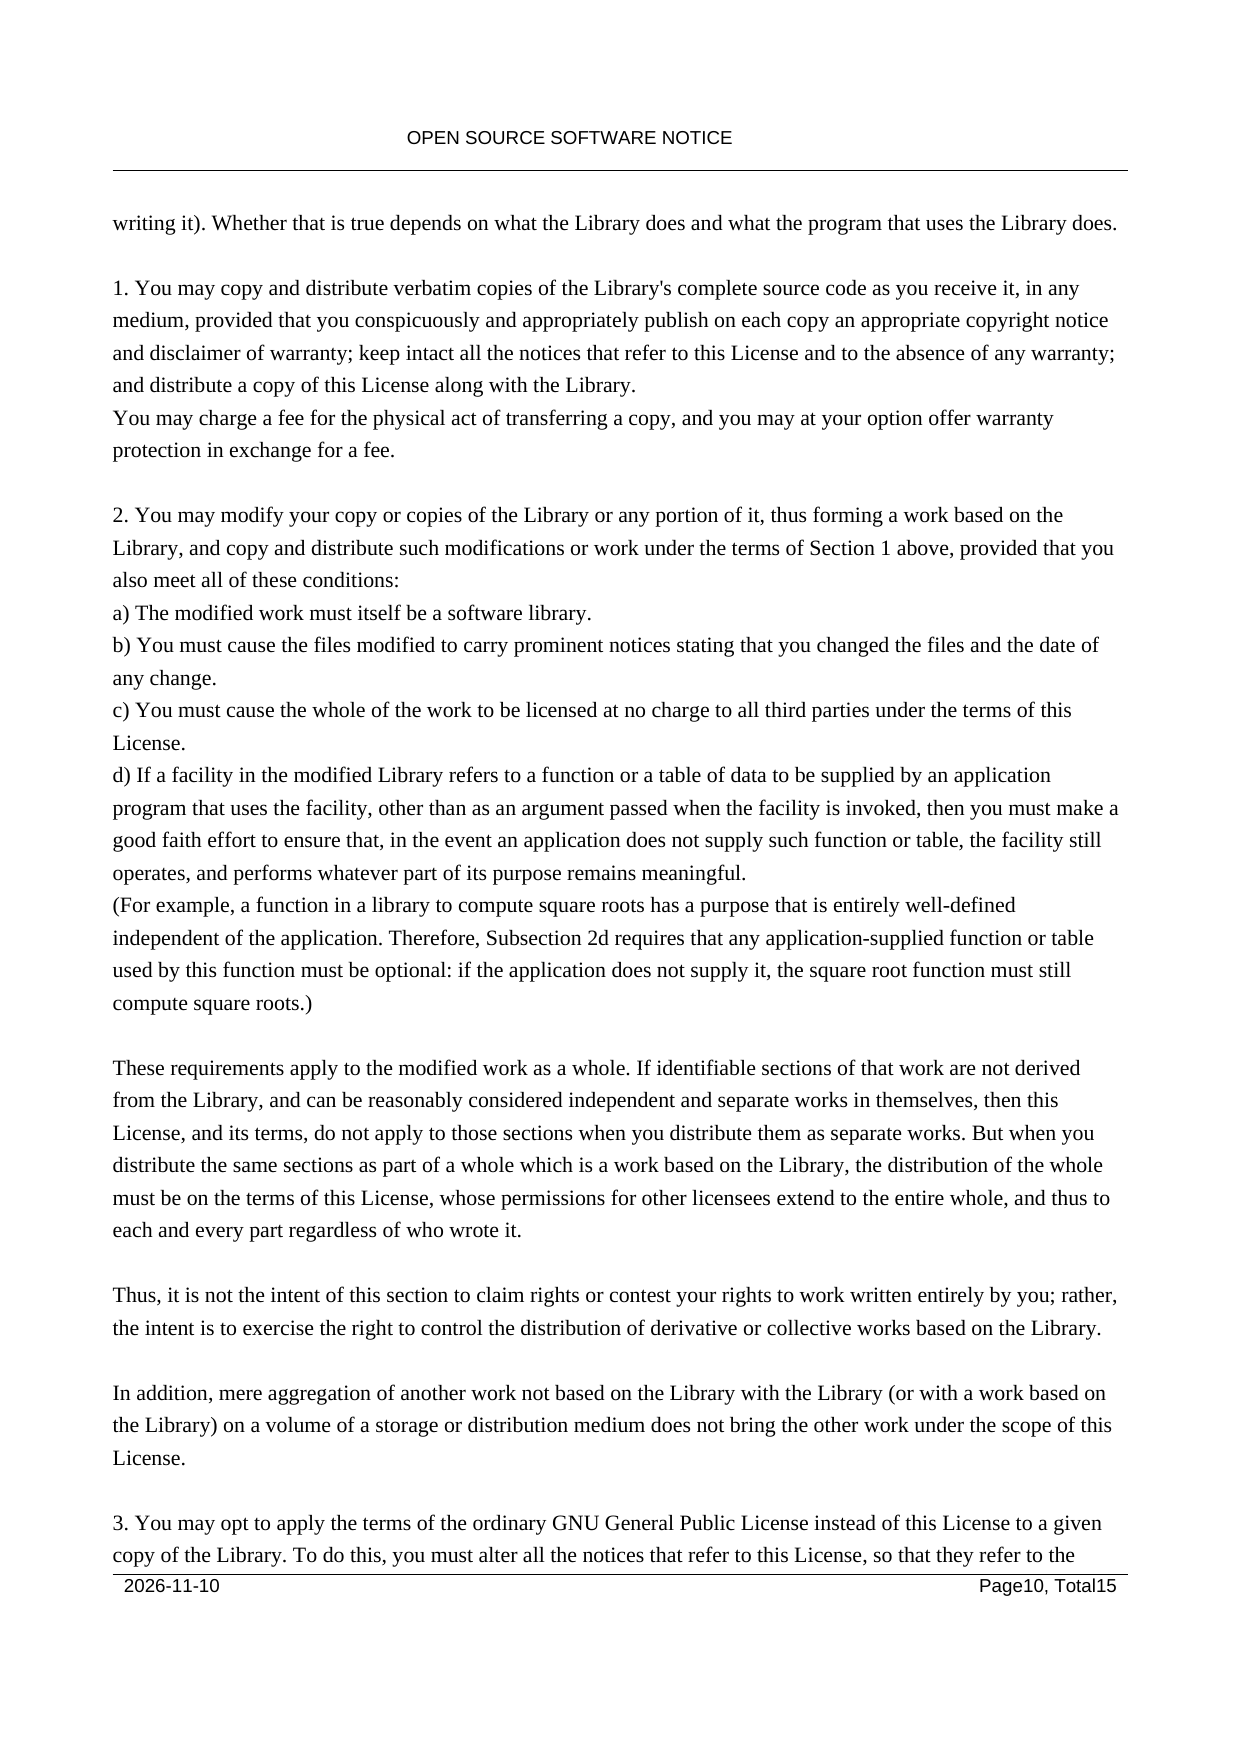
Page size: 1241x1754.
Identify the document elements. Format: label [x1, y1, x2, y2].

text [112, 206, 1128, 1571]
